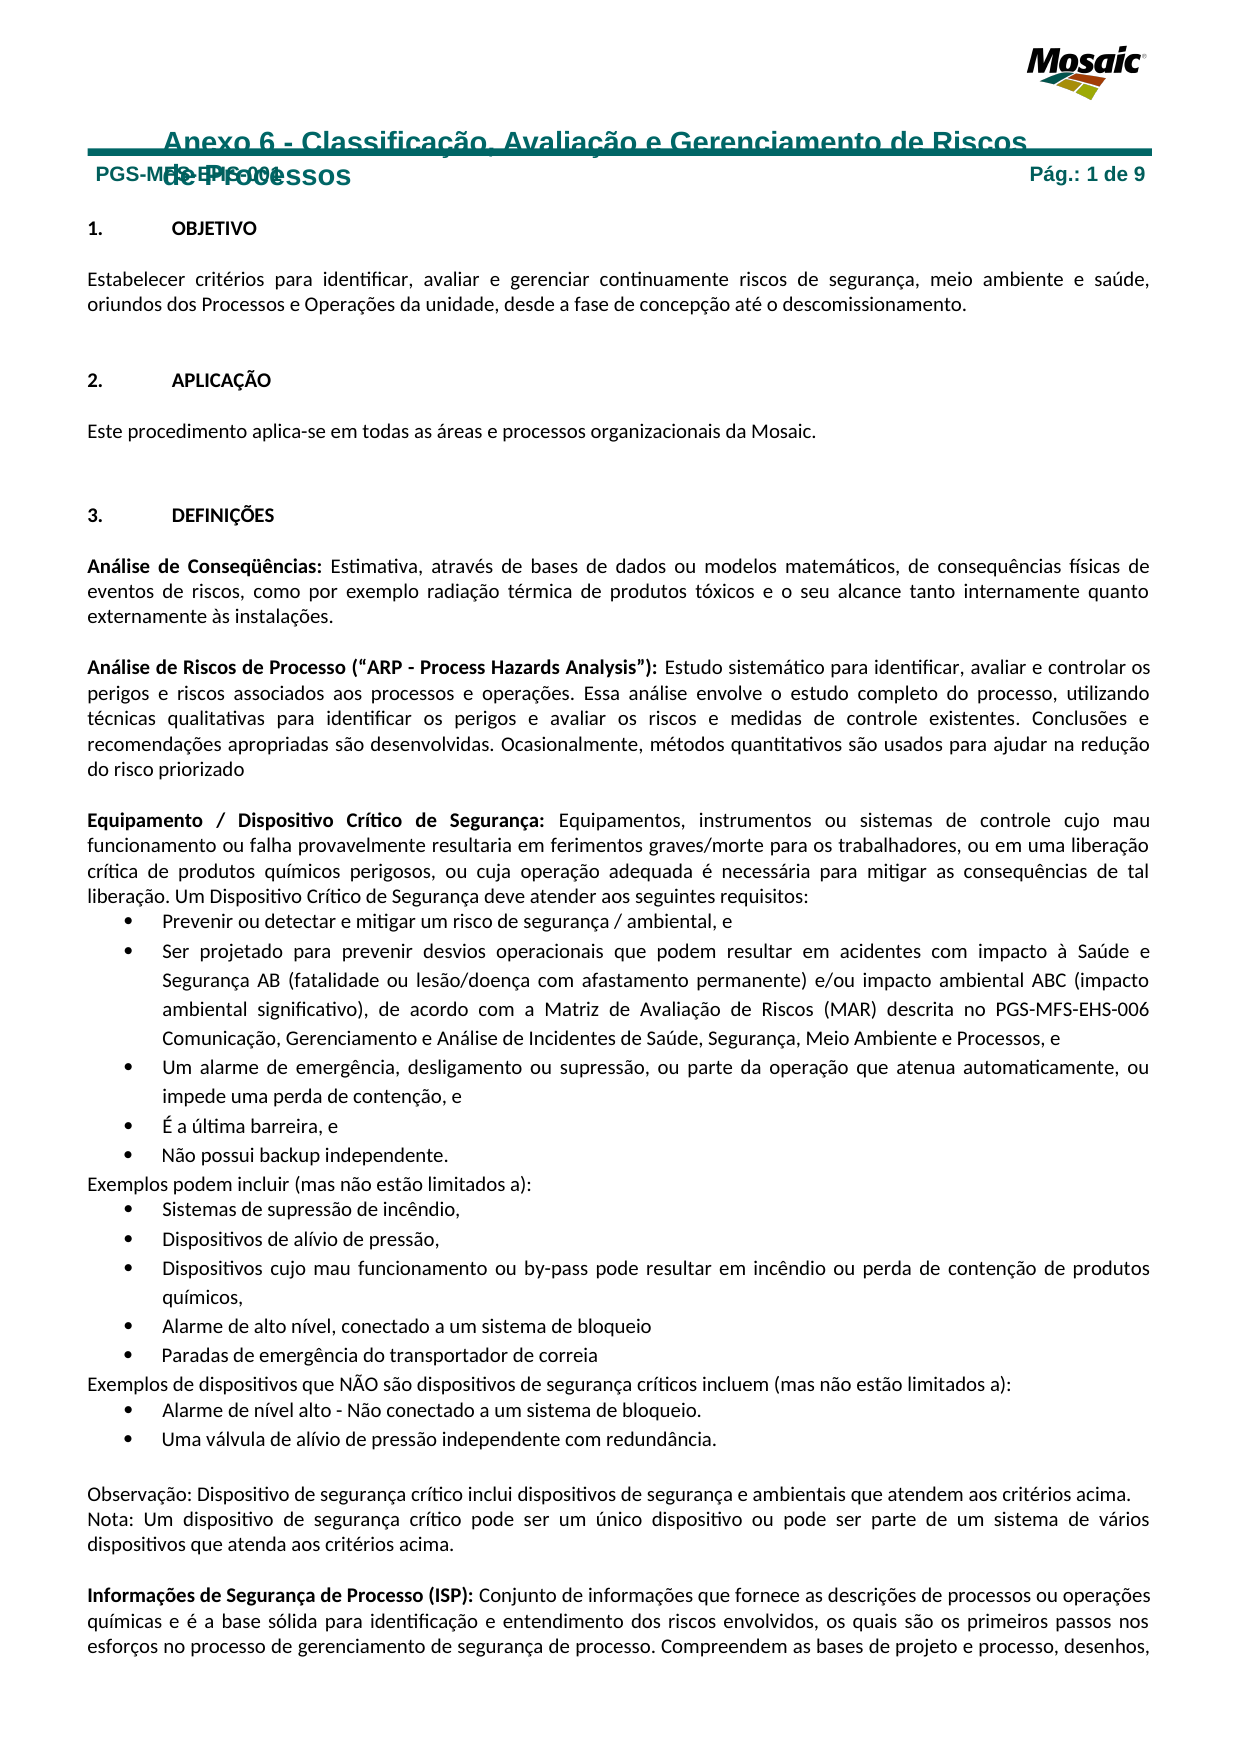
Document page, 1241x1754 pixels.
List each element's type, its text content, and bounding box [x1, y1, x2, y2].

list OBJETIVO [87, 215, 1152, 240]
list DEFINIÇÕES [87, 502, 1152, 527]
list Um alarme de emergência, desligamento ou supressão, ou parte da operação que atenua automaticamente, ou impede uma perda de contenção, e [124, 1054, 1152, 1109]
text Este procedimento aplica-se em todas as áreas e processos organizacionais da Mosaic. [87, 418, 1152, 444]
list É a última barreira, e [124, 1113, 1152, 1138]
text Equipamento / Dispositivo Crítico de Segurança: Equipamentos, instrumentos ou sistemas de controle cujo mau funcionamento ou falha provavelmente resultaria em ferimentos graves/morte para os trabalhadores, ou em uma liberação crítica de produtos químicos perigosos, ou cuja operação adequada é necessária para mitigar as consequências de tal liberação. Um Dispositivo Crítico de Segurança deve atender aos seguintes requisitos: [87, 807, 1152, 909]
list Dispositivos cujo mau funcionamento ou by-pass pode resultar em incêndio ou perda de contenção de produtos químicos, [124, 1255, 1152, 1309]
list Não possui backup independente. [124, 1142, 1152, 1167]
text Exemplos de dispositivos que NÃO são dispositivos de segurança críticos incluem (mas não estão limitados a): [87, 1372, 1152, 1397]
list Paradas de emergência do transportador de correia [124, 1342, 1152, 1368]
list Dispositivos de alívio de pressão, [124, 1226, 1152, 1251]
list Alarme de nível alto - Não conectado a um sistema de bloqueio. [124, 1397, 1152, 1422]
text Exemplos podem incluir (mas não estão limitados a): [87, 1171, 1152, 1197]
text Observação: Dispositivo de segurança crítico inclui dispositivos de segurança e ambientais que atendem aos critérios acima. [87, 1481, 1152, 1506]
text Estabelecer critérios para identificar, avaliar e gerenciar continuamente riscos de segurança, meio ambiente e saúde, oriundos dos Processos e Operações da unidade, desde a fase de concepção até o descomissionamento. [87, 266, 1152, 317]
list APLICAÇÃO [87, 367, 1152, 393]
list Ser projetado para prevenir desvios operacionais que podem resultar em acidentes com impacto à Saúde e Segurança AB (fatalidade ou lesão/doença com afastamento permanente) e/ou impacto ambiental ABC (impacto ambiental significativo), de acordo com a Matriz de Avaliação de Riscos (MAR) descrita no PGS-MFS-EHS-006 Comunicação, Gerenciamento e Análise de Incidentes de Saúde, Segurança, Meio Ambiente e Processos, e [124, 938, 1152, 1051]
text Análise de Riscos de Processo (“ARP - Process Hazards Analysis”): Estudo sistemático para identificar, avaliar e controlar os perigos e riscos associados aos processos e operações. Essa análise envolve o estudo completo do processo, utilizando técnicas qualitativas para identificar os perigos e avaliar os riscos e medidas de controle existentes. Conclusões e recomendações apropriadas são desenvolvidas. Ocasionalmente, métodos quantitativos são usados para ajudar na redução do risco priorizado [87, 654, 1152, 782]
text Nota: Um dispositivo de segurança crítico pode ser um único dispositivo ou pode ser parte de um sistema de vários dispositivos que atenda aos critérios acima. [87, 1506, 1152, 1557]
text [87, 1582, 1152, 1659]
picture [1015, 34, 1152, 109]
list Uma válvula de alívio de pressão independente com redundância. [124, 1426, 1152, 1452]
list Sistemas de supressão de incêndio, [124, 1197, 1152, 1222]
text Análise de Conseqüências: Estimativa, através de bases de dados ou modelos matemáticos, de consequências físicas de eventos de riscos, como por exemplo radiação térmica de produtos tóxicos e o seu alcance tanto internamente quanto externamente às instalações. [87, 553, 1152, 629]
list Prevenir ou detectar e mitigar um risco de segurança / ambiental, e [124, 909, 1152, 934]
list Alarme de alto nível, conectado a um sistema de bloqueio [124, 1313, 1152, 1339]
